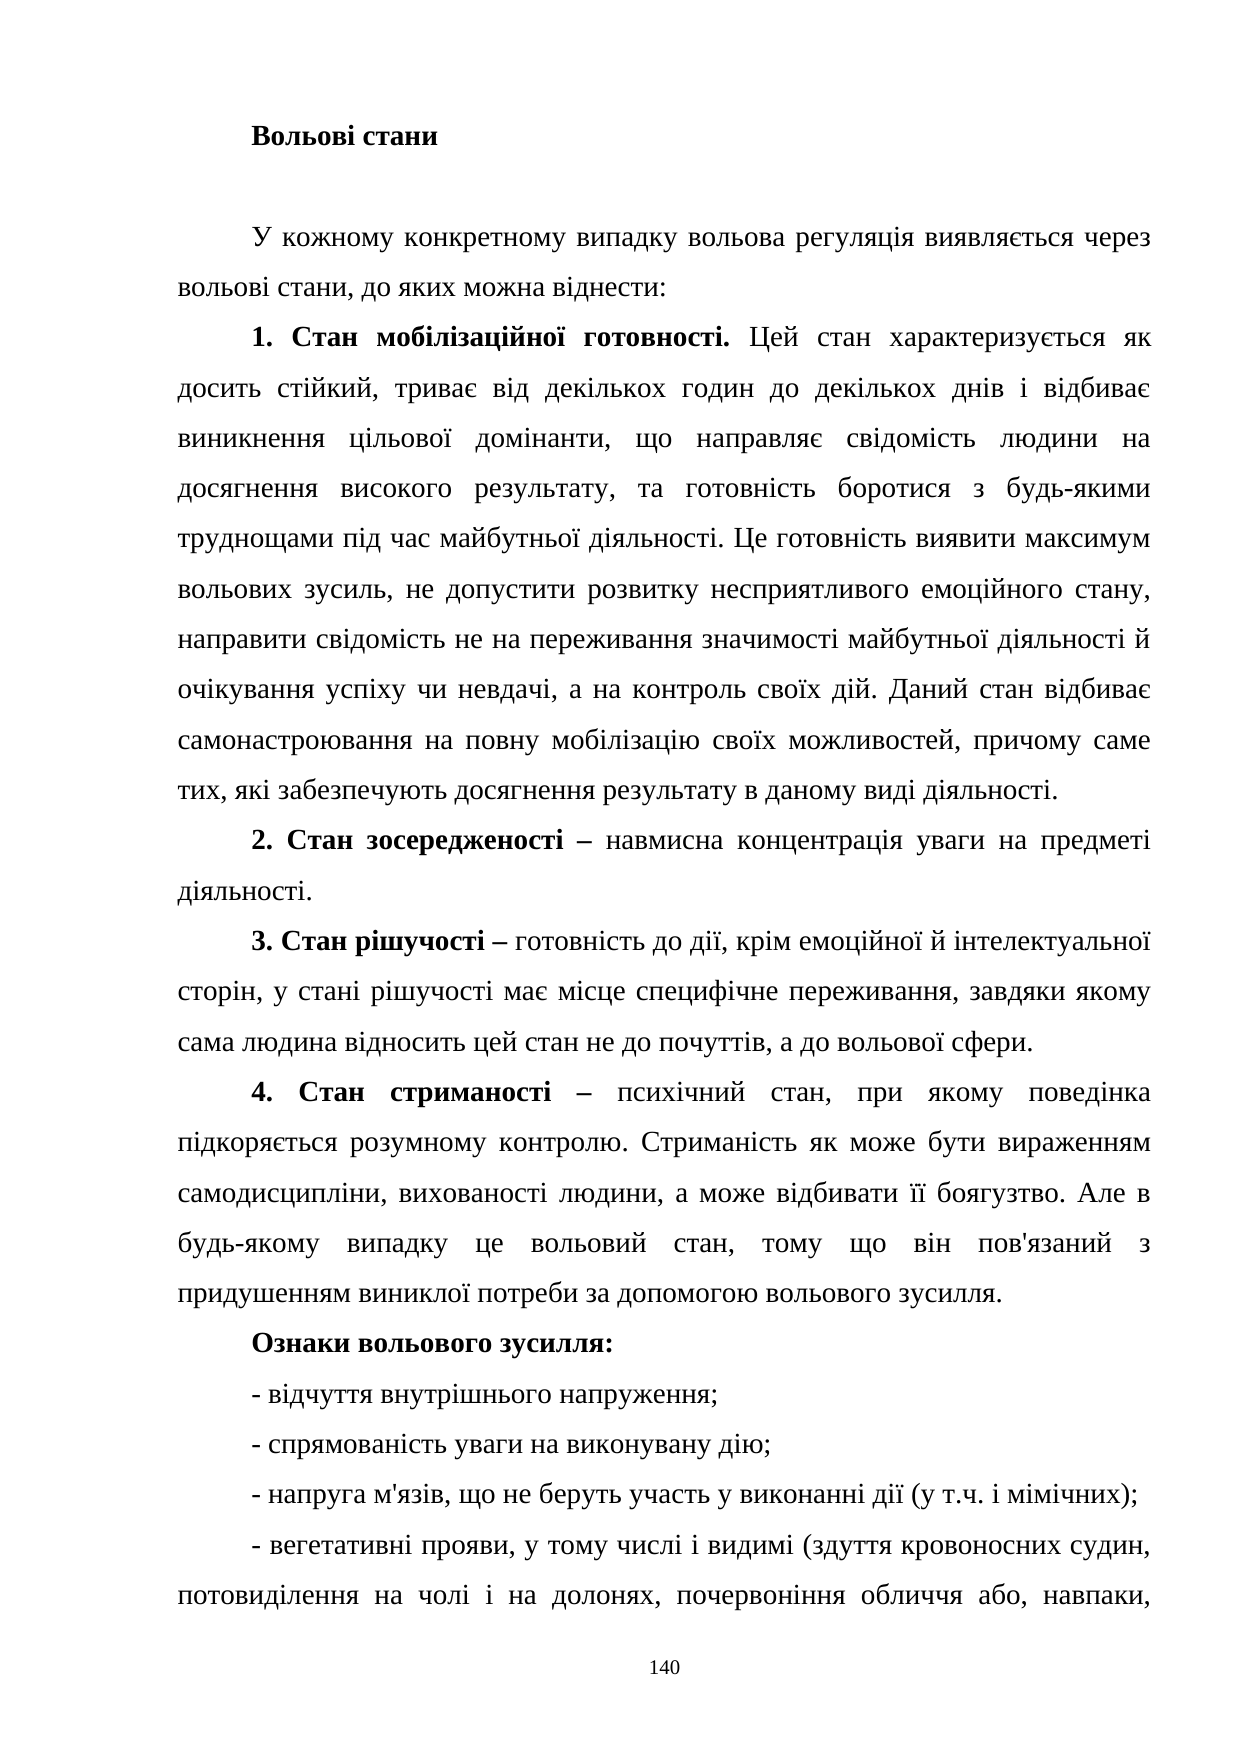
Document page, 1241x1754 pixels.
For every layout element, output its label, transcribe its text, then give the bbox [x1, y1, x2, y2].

text Ознаки вольового зусилля: [177, 1326, 1152, 1359]
text 1. Стан мобілізаційної готовності. Цей стан характеризується як досить стійкий, триває від декількох годин до декількох днів і відбиває виникнення цільової домінанти, що направляє свідомість людини на досягнення високого результату, та готовність боротися з будь-якими труднощами під час майбутньої діяльності. Це готовність виявити максимум вольових зусиль, не допустити розвитку несприятливого емоційного стану, направити свідомість не на переживання значимості майбутньої діяльності й очікування успіху чи невдачі, а на контроль своїх дій. Даний стан відбиває самонастроювання на повну мобілізацію своїх можливостей, причому саме тих, які забезпечують досягнення результату в даному виді діяльності. [177, 319, 1152, 806]
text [177, 1527, 1152, 1611]
text 4. Стан стриманості – психічний стан, при якому поведінка підкоряється розумному контролю. Стриманість як може бути вираженням самодисципліни, вихованості людини, а може відбивати її боягузтво. Але в будь-якому випадку це вольовий стан, тому що він пов'язаний з придушенням виниклої потреби за допомогою вольового зусилля. [177, 1074, 1152, 1309]
text - напруга м'язів, що не беруть участь у виконанні дії (у т.ч. і мімічних); [177, 1477, 1152, 1510]
text 3. Стан рішучості – готовність до дії, крім емоційної й інтелектуальної сторін, у стані рішучості має місце специфічне переживання, завдяки якому сама людина відносить цей стан не до почуттів, а до вольової сфери. [177, 923, 1152, 1057]
text У кожному конкретному випадку вольова регуляція виявляється через вольові стани, до яких можна віднести: [177, 219, 1152, 303]
text - відчуття внутрішнього напруження; [177, 1376, 1152, 1409]
text - спрямованість уваги на виконувану дію; [177, 1426, 1152, 1460]
text Вольові стани [177, 118, 1152, 152]
text 2. Стан зосередженості – навмисна концентрація уваги на предметі діяльності. [177, 822, 1152, 906]
